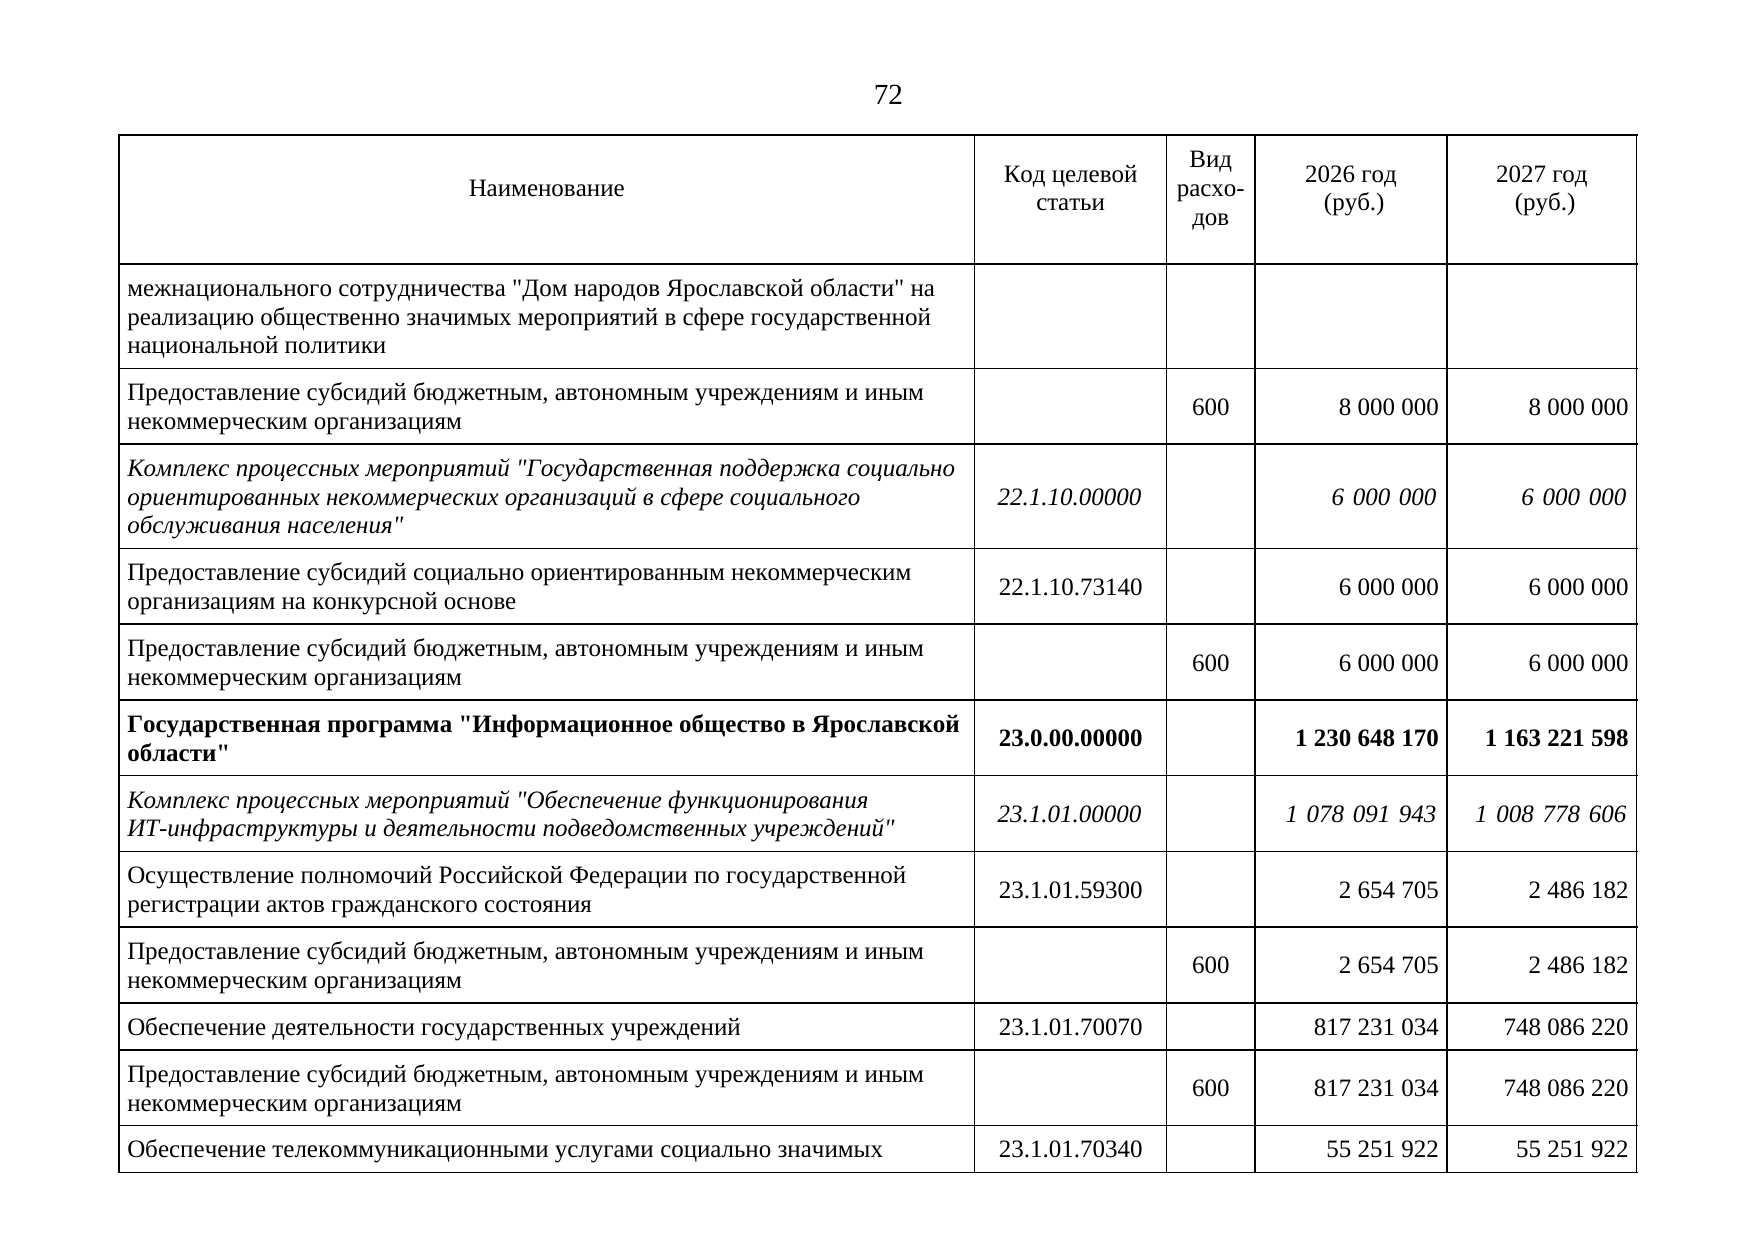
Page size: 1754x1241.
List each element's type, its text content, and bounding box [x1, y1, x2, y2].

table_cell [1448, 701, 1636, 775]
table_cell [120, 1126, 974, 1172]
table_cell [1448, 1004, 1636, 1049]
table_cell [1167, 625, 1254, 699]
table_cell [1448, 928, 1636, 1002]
table_header 2026 год (руб.) [1256, 136, 1446, 263]
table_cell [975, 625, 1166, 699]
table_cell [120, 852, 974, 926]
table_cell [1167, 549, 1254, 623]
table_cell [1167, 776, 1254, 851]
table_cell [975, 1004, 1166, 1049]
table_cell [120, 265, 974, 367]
table_header Наименование [120, 136, 974, 263]
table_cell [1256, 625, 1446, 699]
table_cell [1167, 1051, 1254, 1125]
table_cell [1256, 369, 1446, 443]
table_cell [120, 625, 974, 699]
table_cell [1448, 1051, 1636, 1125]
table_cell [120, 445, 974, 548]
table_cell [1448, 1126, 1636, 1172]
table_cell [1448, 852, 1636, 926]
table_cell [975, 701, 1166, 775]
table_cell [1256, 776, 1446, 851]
table_header Код целевой статьи [975, 136, 1166, 263]
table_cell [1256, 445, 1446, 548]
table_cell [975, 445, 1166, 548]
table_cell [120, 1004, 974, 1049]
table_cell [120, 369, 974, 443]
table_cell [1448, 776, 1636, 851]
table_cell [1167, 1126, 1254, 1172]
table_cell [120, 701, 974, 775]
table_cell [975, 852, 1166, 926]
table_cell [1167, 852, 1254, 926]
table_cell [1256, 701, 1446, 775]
table_header Вид расхо- дов [1167, 136, 1254, 263]
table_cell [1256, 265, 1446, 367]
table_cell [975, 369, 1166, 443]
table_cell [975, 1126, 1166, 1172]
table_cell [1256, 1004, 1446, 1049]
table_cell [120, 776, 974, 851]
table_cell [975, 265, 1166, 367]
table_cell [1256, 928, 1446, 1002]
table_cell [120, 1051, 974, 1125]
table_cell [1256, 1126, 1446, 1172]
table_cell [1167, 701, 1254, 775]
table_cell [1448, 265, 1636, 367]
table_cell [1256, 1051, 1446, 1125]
table_header 2027 год (руб.) [1448, 136, 1636, 263]
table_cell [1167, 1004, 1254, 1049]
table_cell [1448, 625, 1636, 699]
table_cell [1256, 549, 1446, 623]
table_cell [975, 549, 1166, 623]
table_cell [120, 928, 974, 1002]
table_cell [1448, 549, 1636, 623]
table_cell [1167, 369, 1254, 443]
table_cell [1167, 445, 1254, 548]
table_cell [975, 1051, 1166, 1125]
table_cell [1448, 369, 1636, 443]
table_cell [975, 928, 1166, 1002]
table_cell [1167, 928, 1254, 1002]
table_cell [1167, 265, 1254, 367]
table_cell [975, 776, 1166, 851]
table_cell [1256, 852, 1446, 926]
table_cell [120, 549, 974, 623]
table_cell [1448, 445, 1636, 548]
